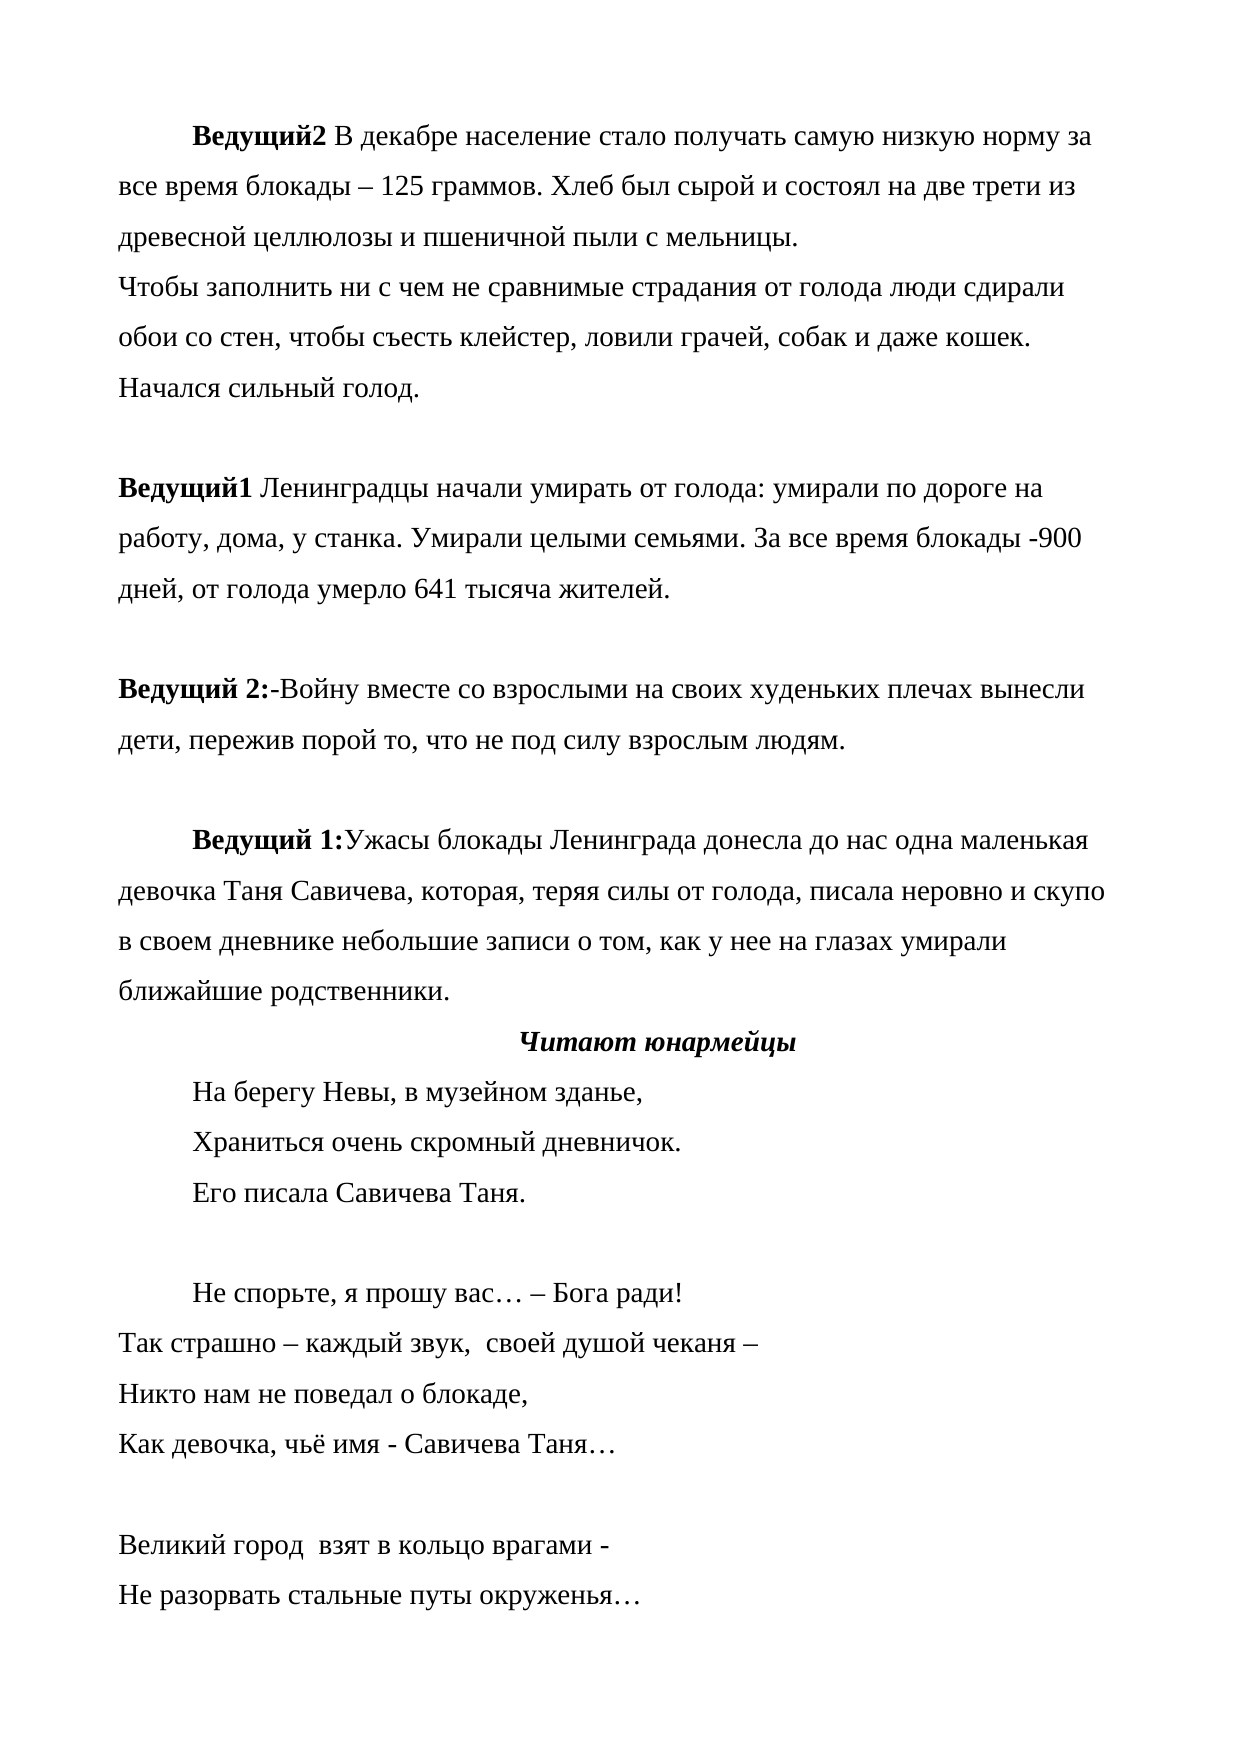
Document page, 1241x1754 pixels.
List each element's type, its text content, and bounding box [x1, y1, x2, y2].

text Читают юнармейцы [118, 1024, 1122, 1057]
text Ведущий1 Ленинградцы начали умирать от голода: умирали по дороге на работу, дома, у станка. Умирали целыми семьями. За все время блокады -900 дней, от голода умерло 641 тысяча жителей. [118, 420, 1122, 604]
text Его писала Савичева Таня. [118, 1175, 1122, 1208]
text На берегу Невы, в музейном зданье, [118, 1074, 1122, 1108]
text Ведущий2 В декабре население стало получать самую низкую норму за все время блокады – 125 граммов. Хлеб был сырой и состоял на две трети из древесной целлюлозы и пшеничной пыли с мельницы. Чтобы заполнить ни с чем не сравнимые страдания от голода люди сдирали обои со стен, чтобы съесть клейстер, ловили грачей, собак и даже кошек. Начался сильный голод. [118, 118, 1122, 403]
text Ведущий 1:Ужасы блокады Ленинграда донесла до нас одна маленькая девочка Таня Савичева, которая, теряя силы от голода, писала неровно и скупо в своем дневнике небольшие записи о том, как у нее на глазах умирали ближайшие родственники. [118, 822, 1122, 1007]
text Ведущий 2:-Войну вместе со взрослыми на своих худеньких плечах вынесли дети, пережив порой то, что не под силу взрослым людям. [118, 621, 1122, 755]
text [118, 1275, 1122, 1611]
text Храниться очень скромный дневничок. [118, 1124, 1122, 1158]
